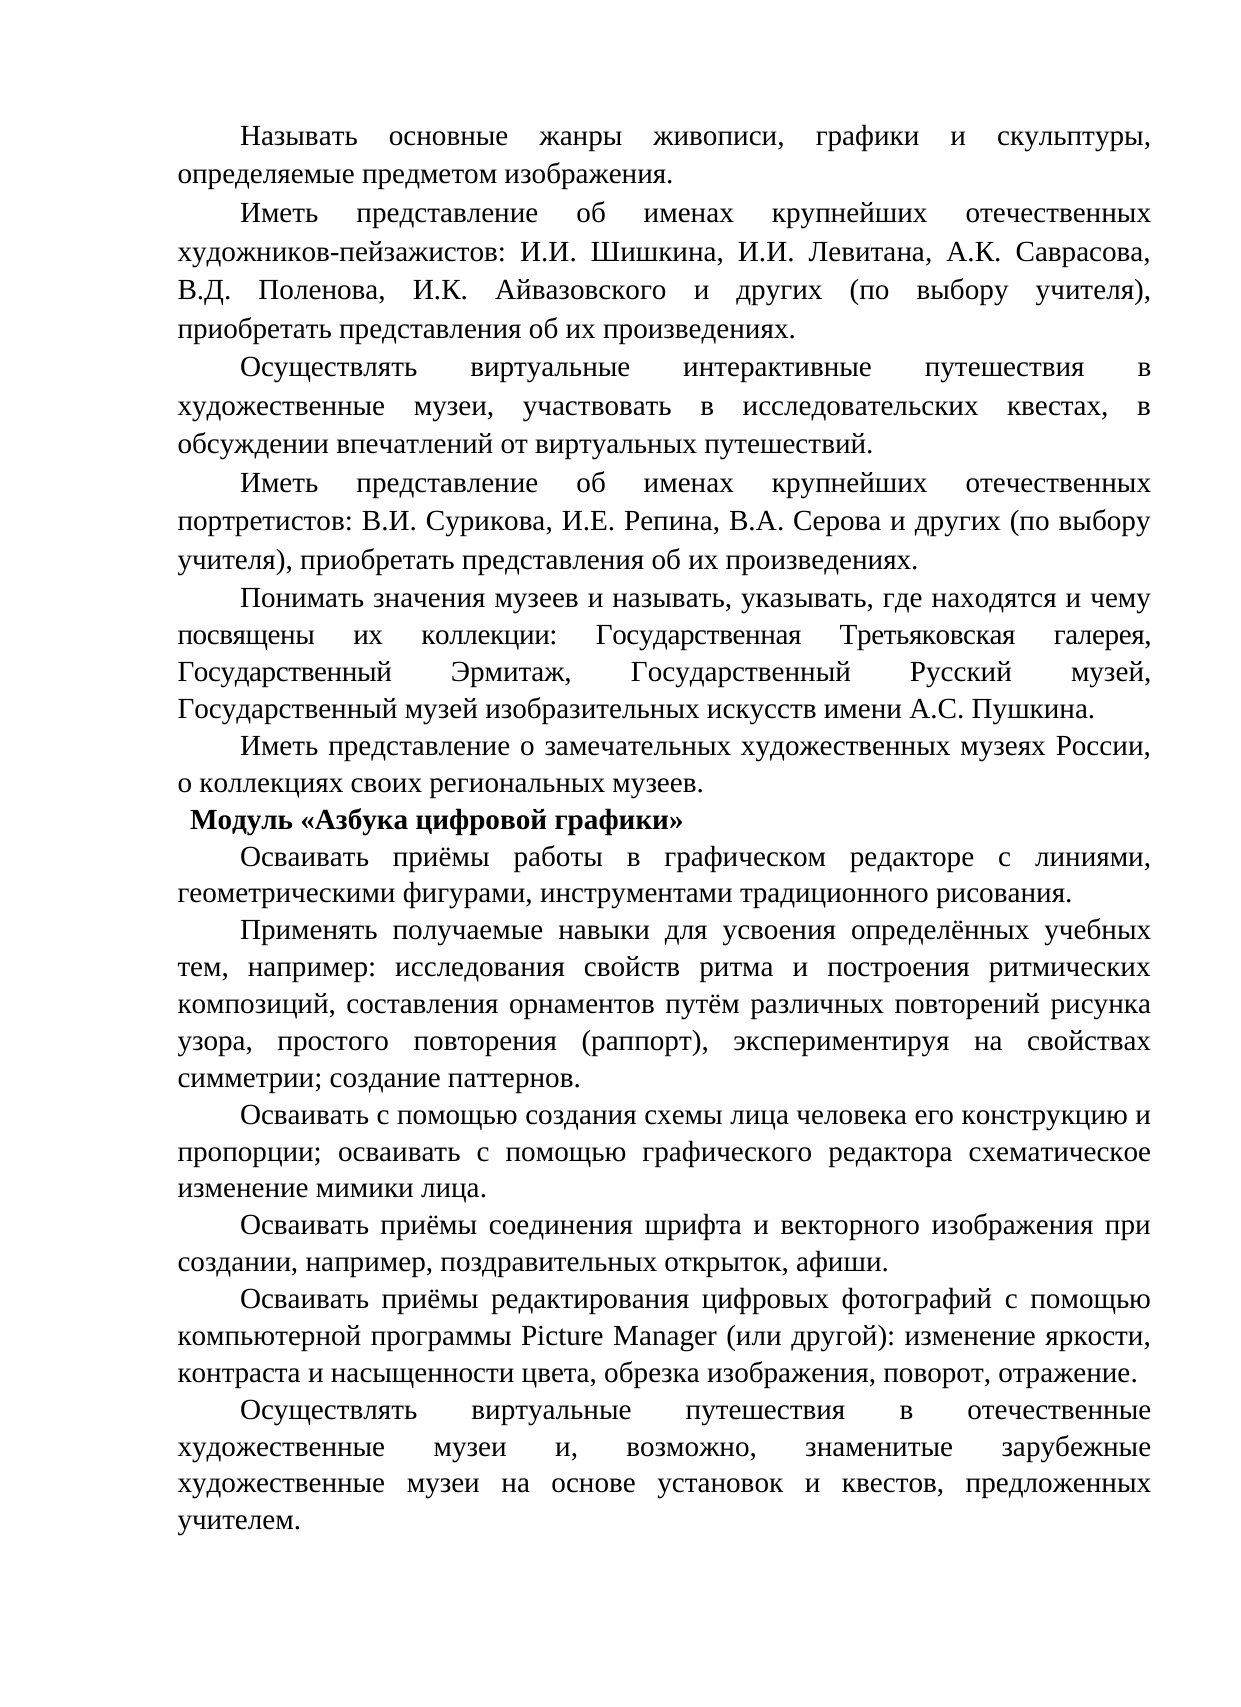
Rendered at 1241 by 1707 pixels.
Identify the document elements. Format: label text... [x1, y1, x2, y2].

text Осваивать с помощью создания схемы лица человека его конструкцию и пропорции; осваивать с помощью графического редактора схематическое изменение мимики лица. [177, 1097, 1152, 1204]
text Иметь представление о замечательных художественных музеях России, о коллекциях своих региональных музеев. [177, 728, 1152, 798]
text Иметь представление об именах крупнейших отечественных портретистов: В.И. Сурикова, И.Е. Репина, В.А. Серова и других (по выбору учителя), приобретать представления об их произведениях. [177, 465, 1152, 576]
text Понимать значения музеев и называть, указывать, где находятся и чему посвящены их коллекции: Государственная Третьяковская галерея, Государственный Эрмитаж, Государственный Русский музей, Государственный музей изобразительных искусств имени А.С. Пушкина. [177, 581, 1152, 725]
text Осваивать приёмы редактирования цифровых фотографий с помощью компьютерной программы Picture Manager (или другой): изменение яркости, контраста и насыщенности цвета, обрезка изображения, поворот, отражение. [177, 1281, 1152, 1388]
text Осуществлять виртуальные путешествия в отечественные художественные музеи и, возможно, знаменитые зарубежные художественные музеи на основе установок и квестов, предложенных учителем. [177, 1392, 1152, 1536]
text Иметь представление об именах крупнейших отечественных художников-пейзажистов: И.И. Шишкина, И.И. Левитана, А.К. Саврасова, В.Д. Поленова, И.К. Айвазовского и других (по выбору учителя), приобретать представления об их произведениях. [177, 195, 1152, 344]
text Осуществлять виртуальные интерактивные путешествия в художественные музеи, участвовать в исследовательских квестах, в обсуждении впечатлений от виртуальных путешествий. [177, 349, 1152, 460]
text Модуль «Азбука цифровой графики» [190, 802, 1152, 835]
text Применять получаемые навыки для усвоения определённых учебных тем, например: исследования свойств ритма и построения ритмических композиций, составления орнаментов путём различных повторений рисунка узора, простого повторения (раппорт), экспериментируя на свойствах симметрии; создание паттернов. [177, 912, 1152, 1093]
text Осваивать приёмы работы в графическом редакторе с линиями, геометрическими фигурами, инструментами традиционного рисования. [177, 839, 1152, 909]
text Называть основные жанры живописи, графики и скульптуры, определяемые предметом изображения. [177, 118, 1152, 190]
text Осваивать приёмы соединения шрифта и векторного изображения при создании, например, поздравительных открыток, афиши. [177, 1207, 1152, 1278]
